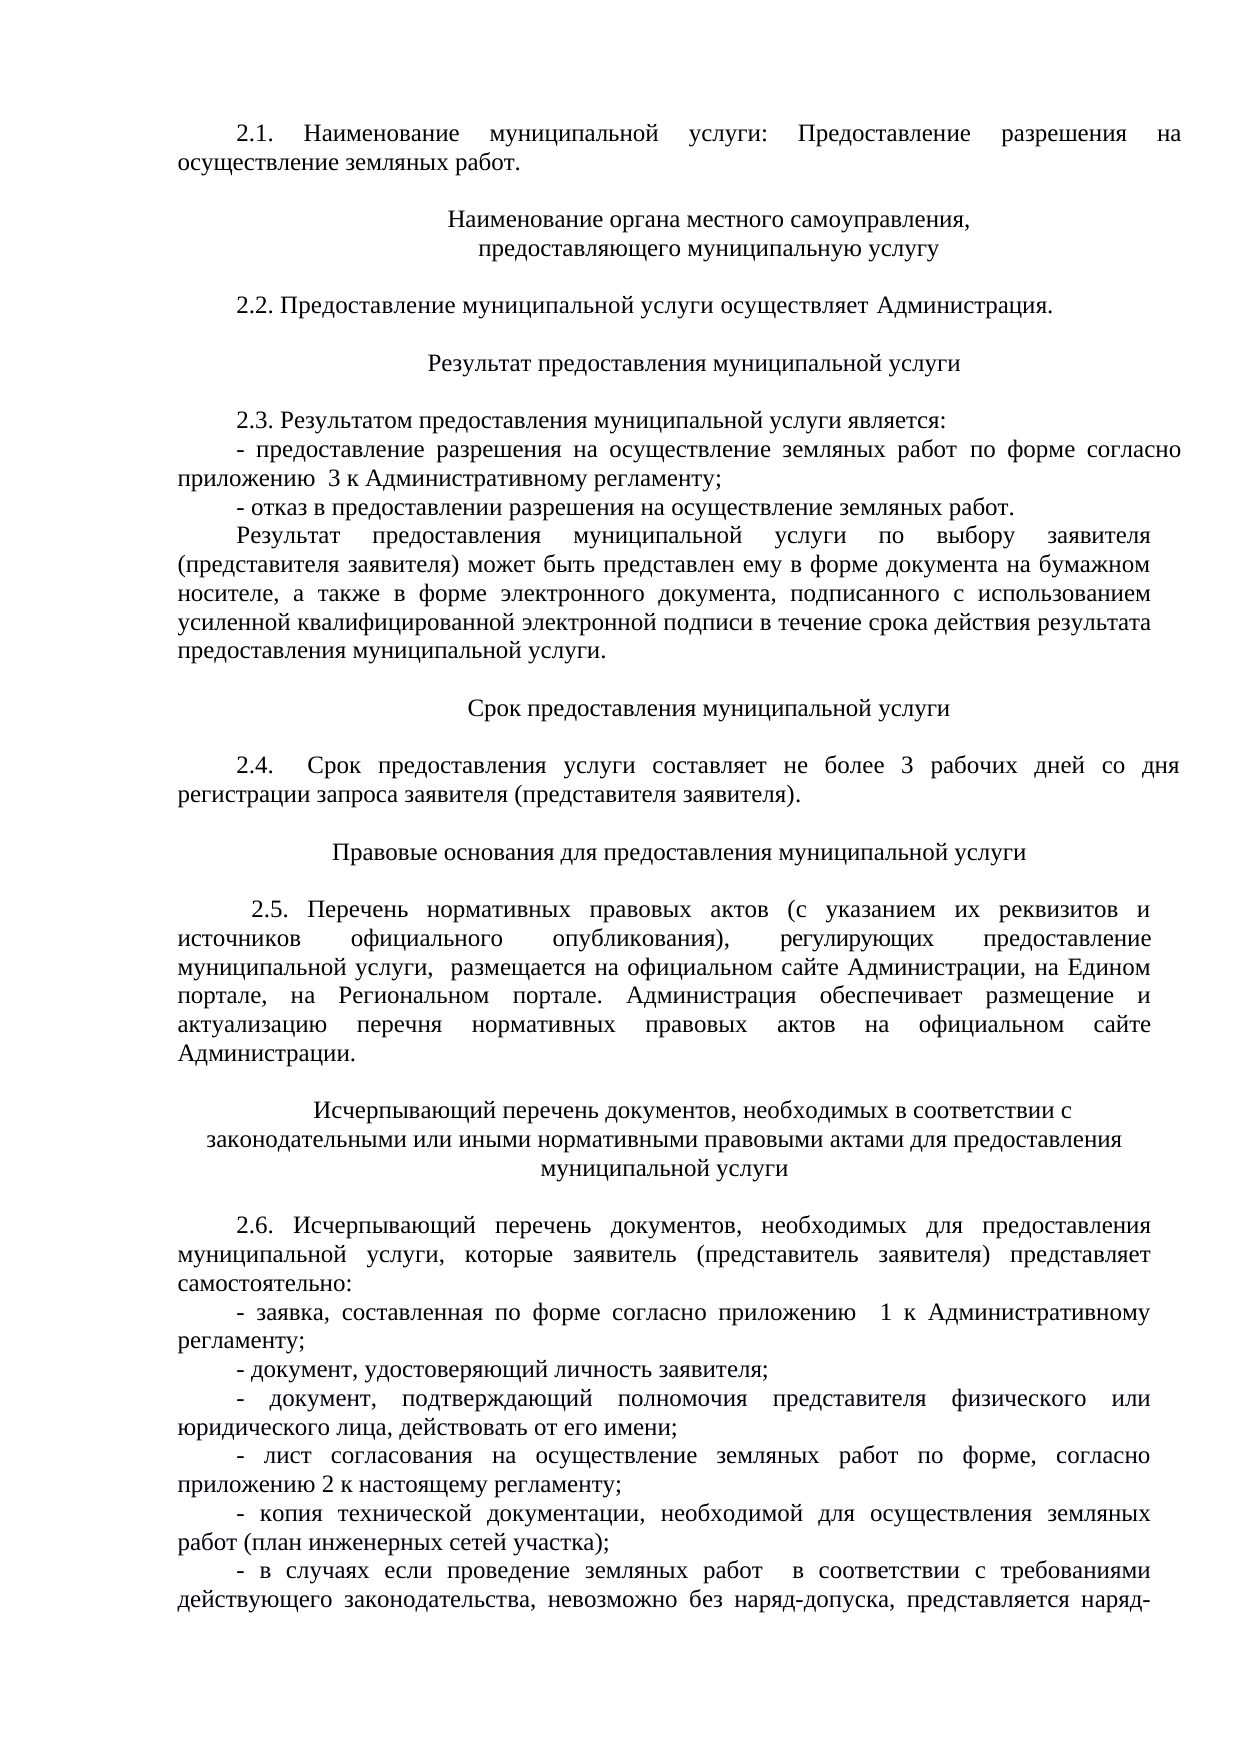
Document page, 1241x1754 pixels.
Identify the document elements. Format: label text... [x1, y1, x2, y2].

text 2.2. Предоставление муниципальной услуги осуществляет Администрация. [877, 291, 1152, 319]
text 2.6. Исчерпывающий перечень документов, необходимых для предоставления муниципальной услуги, которые заявитель (представитель заявителя) представляет самостоятельно: [177, 1211, 1152, 1297]
text - отказ в предоставлении разрешения на осуществление земляных работ. [177, 492, 1181, 521]
text - лист согласования на осуществление земляных работ по форме, согласно приложению 2 к настоящему регламенту; [177, 1441, 1152, 1498]
text предоставляющего муниципальную услугу [177, 233, 1181, 262]
text - предоставление разрешения на осуществление земляных работ по форме согласно приложению 3 к Административному регламенту; [177, 434, 1181, 492]
text Результат предоставления муниципальной услуги по выбору заявителя (представителя заявителя) может быть представлен ему в форме документа на бумажном носителе, а также в форме электронного документа, подписанного с использованием усиленной квалифицированной электронной подписи в течение срока действия результата предоставления муниципальной услуги. [177, 521, 1152, 664]
text Наименование органа местного самоуправления, [177, 204, 1181, 233]
text 2.3. Результатом предоставления муниципальной услуги является: [177, 406, 1181, 434]
text 2.4. Срок предоставления услуги составляет не более 3 рабочих дней со дня регистрации запроса заявителя (представителя заявителя). [177, 751, 1181, 808]
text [177, 1556, 1152, 1613]
text - документ, удостоверяющий личность заявителя; [177, 1354, 1152, 1383]
text Правовые основания для предоставления муниципальной услуги [177, 837, 1181, 866]
text Результат предоставления муниципальной услуги [177, 348, 1152, 377]
text Исчерпывающий перечень документов, необходимых в соответствии с законодательными или иными нормативными правовыми актами для предоставления муниципальной услуги [177, 1096, 1152, 1182]
text - заявка, составленная по форме согласно приложению 1 к Административному регламенту; [177, 1297, 1152, 1354]
text Срок предоставления муниципальной услуги [177, 693, 1181, 722]
text - копия технической документации, необходимой для осуществления земляных работ (план инженерных сетей участка); [177, 1498, 1152, 1556]
text 2.1. Наименование муниципальной услуги: Предоставление разрешения на осуществление земляных работ. [177, 118, 1181, 176]
text 2.5. Перечень нормативных правовых актов (с указанием их реквизитов и источников официального опубликования), регулирующих предоставление муниципальной услуги, размещается на официальном сайте Администрации, на Едином портале, на Региональном портале. Администрация обеспечивает размещение и актуализацию перечня нормативных правовых актов на официальном сайте Администрации. [177, 894, 1152, 1067]
text - документ, подтверждающий полномочия представителя физического или юридического лица, действовать от его имени; [177, 1383, 1152, 1441]
